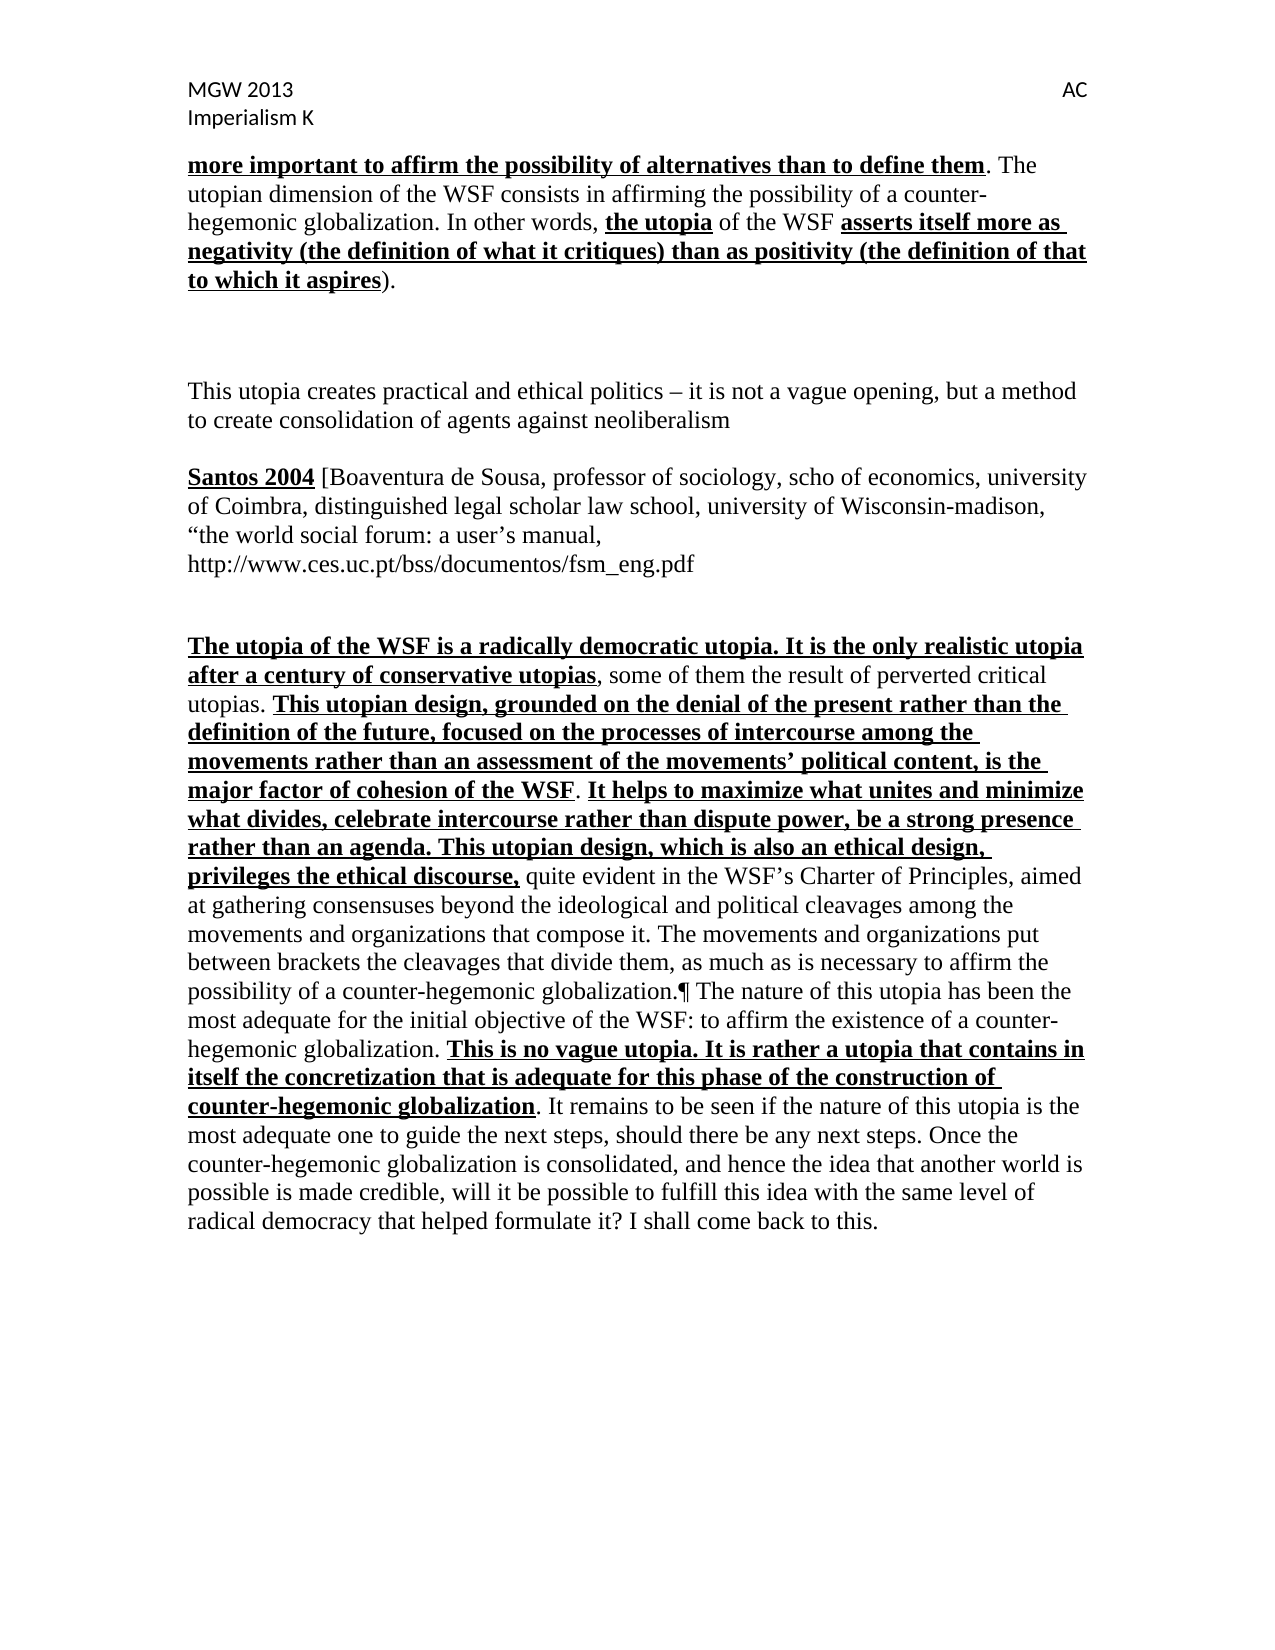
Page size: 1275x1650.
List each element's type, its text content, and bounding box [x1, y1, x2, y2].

text The utopia of the WSF is a radically democratic utopia. It is the only realistic utopia after a century of conservative utopias, some of them the result of perverted critical utopias. This utopian design, grounded on the denial of the present rather than the definition of the future, focused on the processes of intercourse among the movements rather than an assessment of the movements’ political content, is the major factor of cohesion of the WSF. It helps to maximize what unites and minimize what divides, celebrate intercourse rather than dispute power, be a strong presence rather than an agenda. This utopian design, which is also an ethical design, privileges the ethical discourse, quite evident in the WSF’s Charter of Principles, aimed at gathering consensuses beyond the ideological and political cleavages among the movements and organizations that compose it. The movements and organizations put between brackets the cleavages that divide them, as much as is necessary to affirm the possibility of a counter-hegemonic globalization.¶ The nature of this utopia has been the most adequate for the initial objective of the WSF: to affirm the existence of a counter-hegemonic globalization. This is no vague utopia. It is rather a utopia that contains in itself the concretization that is adequate for this phase of the construction of counter-hegemonic globalization. It remains to be seen if the nature of this utopia is the most adequate one to guide the next steps, should there be any next steps. Once the counter-hegemonic globalization is consolidated, and hence the idea that another world is possible is made credible, will it be possible to fulfill this idea with the same level of radical democracy that helped formulate it? I shall come back to this. [187, 631, 1087, 1235]
text This utopia creates practical and ethical politics – it is not a vague opening, but a method to create consolidation of agents against neoliberalism [187, 376, 1087, 434]
text Santos 2004 [Boaventura de Sousa, professor of sociology, scho of economics, university of Coimbra, distinguished legal scholar law school, university of Wisconsin-madison, “the world social forum: a user’s manual, http://www.ces.uc.pt/bss/documentos/fsm_eng.pdf [187, 462, 1087, 577]
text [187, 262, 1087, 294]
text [187, 150, 1087, 261]
